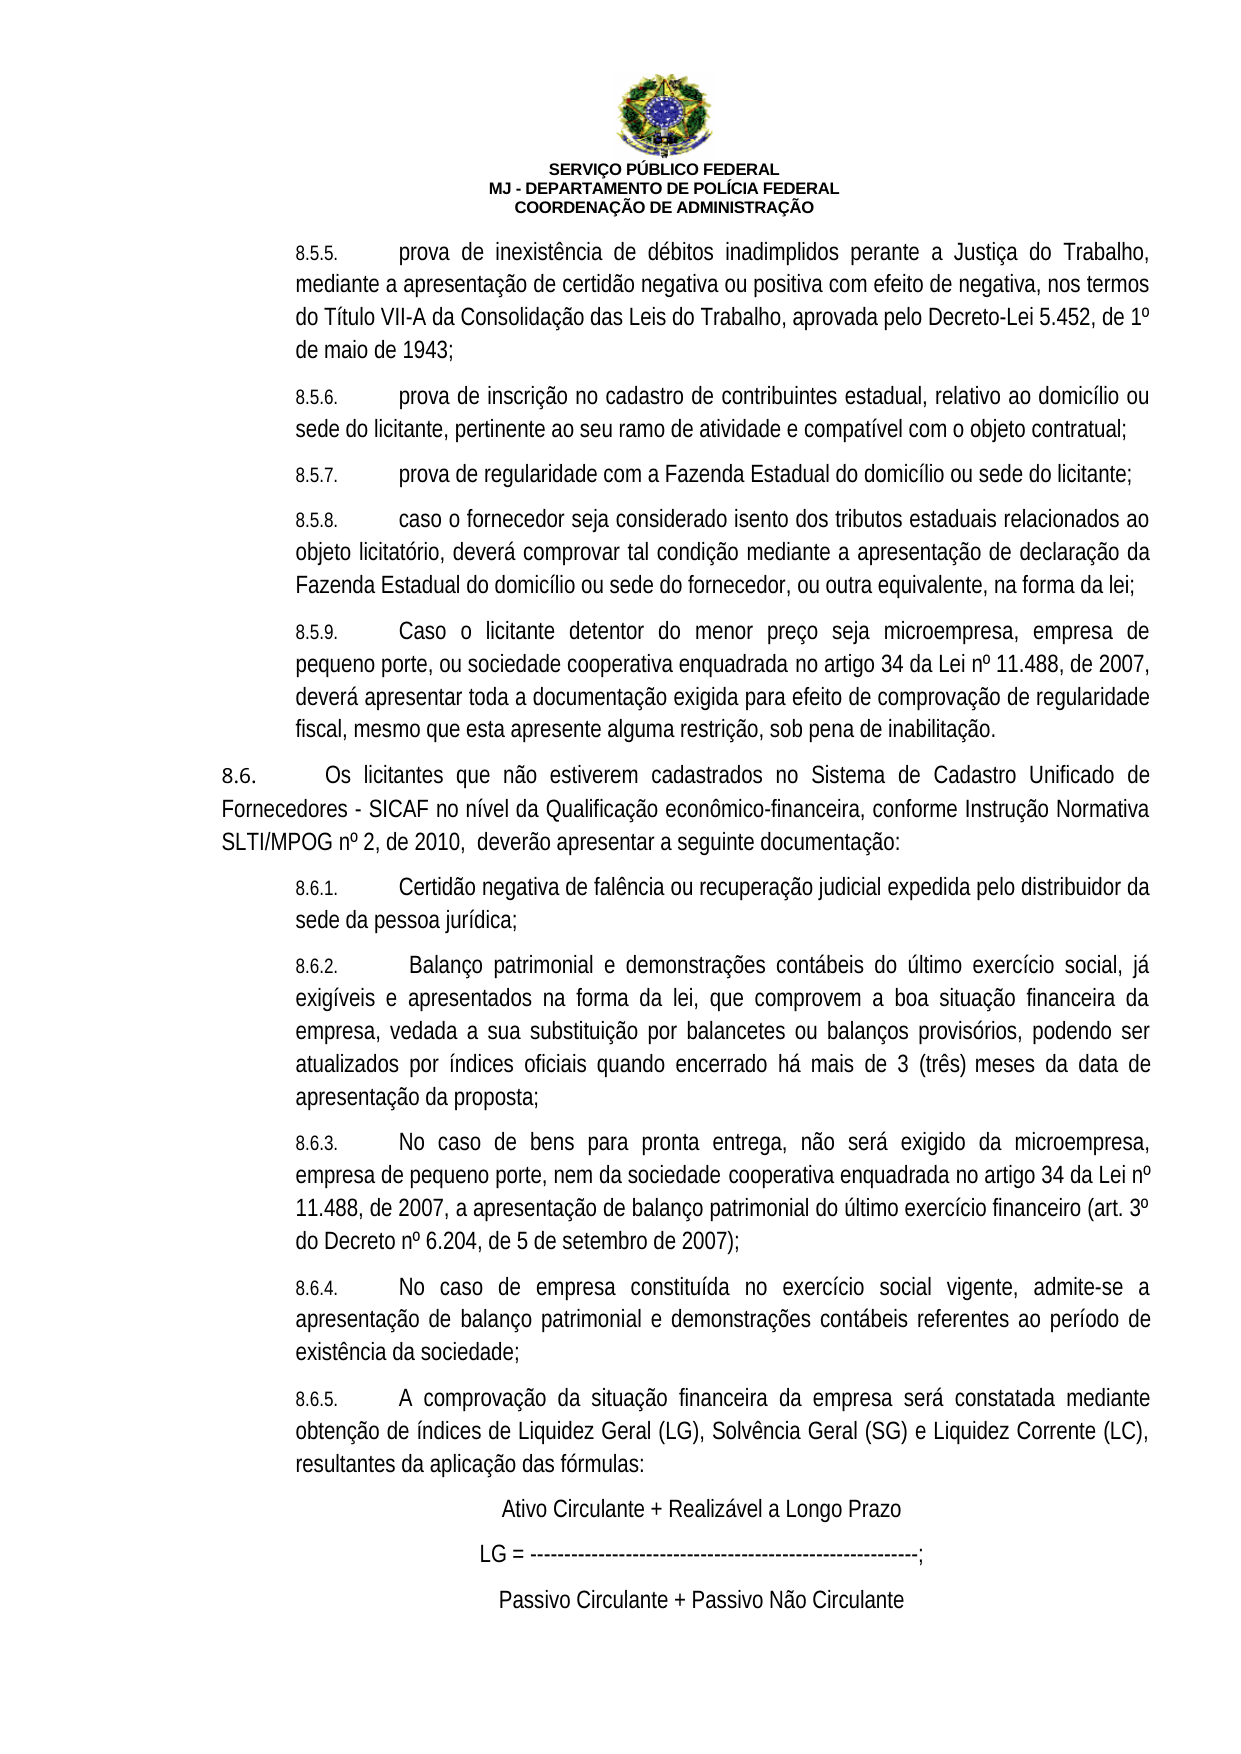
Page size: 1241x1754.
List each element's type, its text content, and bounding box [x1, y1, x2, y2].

list prova de regularidade com a Fazenda Estadual do domicílio ou sede do licitante; [295, 459, 1152, 488]
list prova de inexistência de débitos inadimplidos perante a Justiça do Trabalho, mediante a apresentação de certidão negativa ou positiva com efeito de negativa, nos termos do Título VII-A da Consolidação das Leis do Trabalho, aprovada pelo Decreto-Lei 5.452, de 1º de maio de 1943; [295, 236, 1152, 364]
list prova de inscrição no cadastro de contribuintes estadual, relativo ao domicílio ou sede do licitante, pertinente ao seu ramo de atividade e compatível com o objeto contratual; [295, 381, 1152, 442]
list caso o fornecedor seja considerado isento dos tributos estaduais relacionados ao objeto licitatório, deverá comprovar tal condição mediante a apresentação de declaração da Fazenda Estadual do domicílio ou sede do fornecedor, ou outra equivalente, na forma da lei; [295, 504, 1152, 599]
text LG = ---------------------------------------------------------; [252, 1539, 1152, 1568]
text Ativo Circulante + Realizável a Longo Prazo [252, 1494, 1152, 1523]
list A comprovação da situação financeira da empresa será constatada mediante obtenção de índices de Liquidez Geral (LG), Solvência Geral (SG) e Liquidez Corrente (LC), resultantes da aplicação das fórmulas: [295, 1383, 1152, 1477]
list Certidão negativa de falência ou recuperação judicial expedida pelo distribuidor da sede da pessoa jurídica; [295, 872, 1152, 933]
list Os licitantes que não estiverem cadastrados no Sistema de Cadastro Unificado de Fornecedores - SICAF no nível da Qualificação econômico-financeira, conforme Instrução Normativa SLTI/MPOG nº 2, de 2010, deverão apresentar a seguinte documentação: [221, 760, 1152, 855]
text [252, 1585, 1152, 1613]
list No caso de empresa constituída no exercício social vigente, admite-se a apresentação de balanço patrimonial e demonstrações contábeis referentes ao período de existência da sociedade; [295, 1272, 1152, 1366]
list Caso o licitante detentor do menor preço seja microempresa, empresa de pequeno porte, ou sociedade cooperativa enquadrada no artigo 34 da Lei nº 11.488, de 2007, deverá apresentar toda a documentação exigida para efeito de comprovação de regularidade fiscal, mesmo que esta apresente alguma restrição, sob pena de inabilitação. [295, 616, 1152, 743]
list No caso de bens para pronta entrega, não será exigido da microempresa, empresa de pequeno porte, nem da sociedade cooperativa enquadrada no artigo 34 da Lei nº 11.488, de 2007, a apresentação de balanço patrimonial do último exercício financeiro (art. 3º do Decreto nº 6.204, de 5 de setembro de 2007); [295, 1127, 1152, 1255]
list Balanço patrimonial e demonstrações contábeis do último exercício social, já exigíveis e apresentados na forma da lei, que comprovem a boa situação financeira da empresa, vedada a sua substituição por balancetes ou balanços provisórios, podendo ser atualizados por índices oficiais quando encerrado há mais de 3 (três) meses da data de apresentação da proposta; [295, 950, 1152, 1111]
